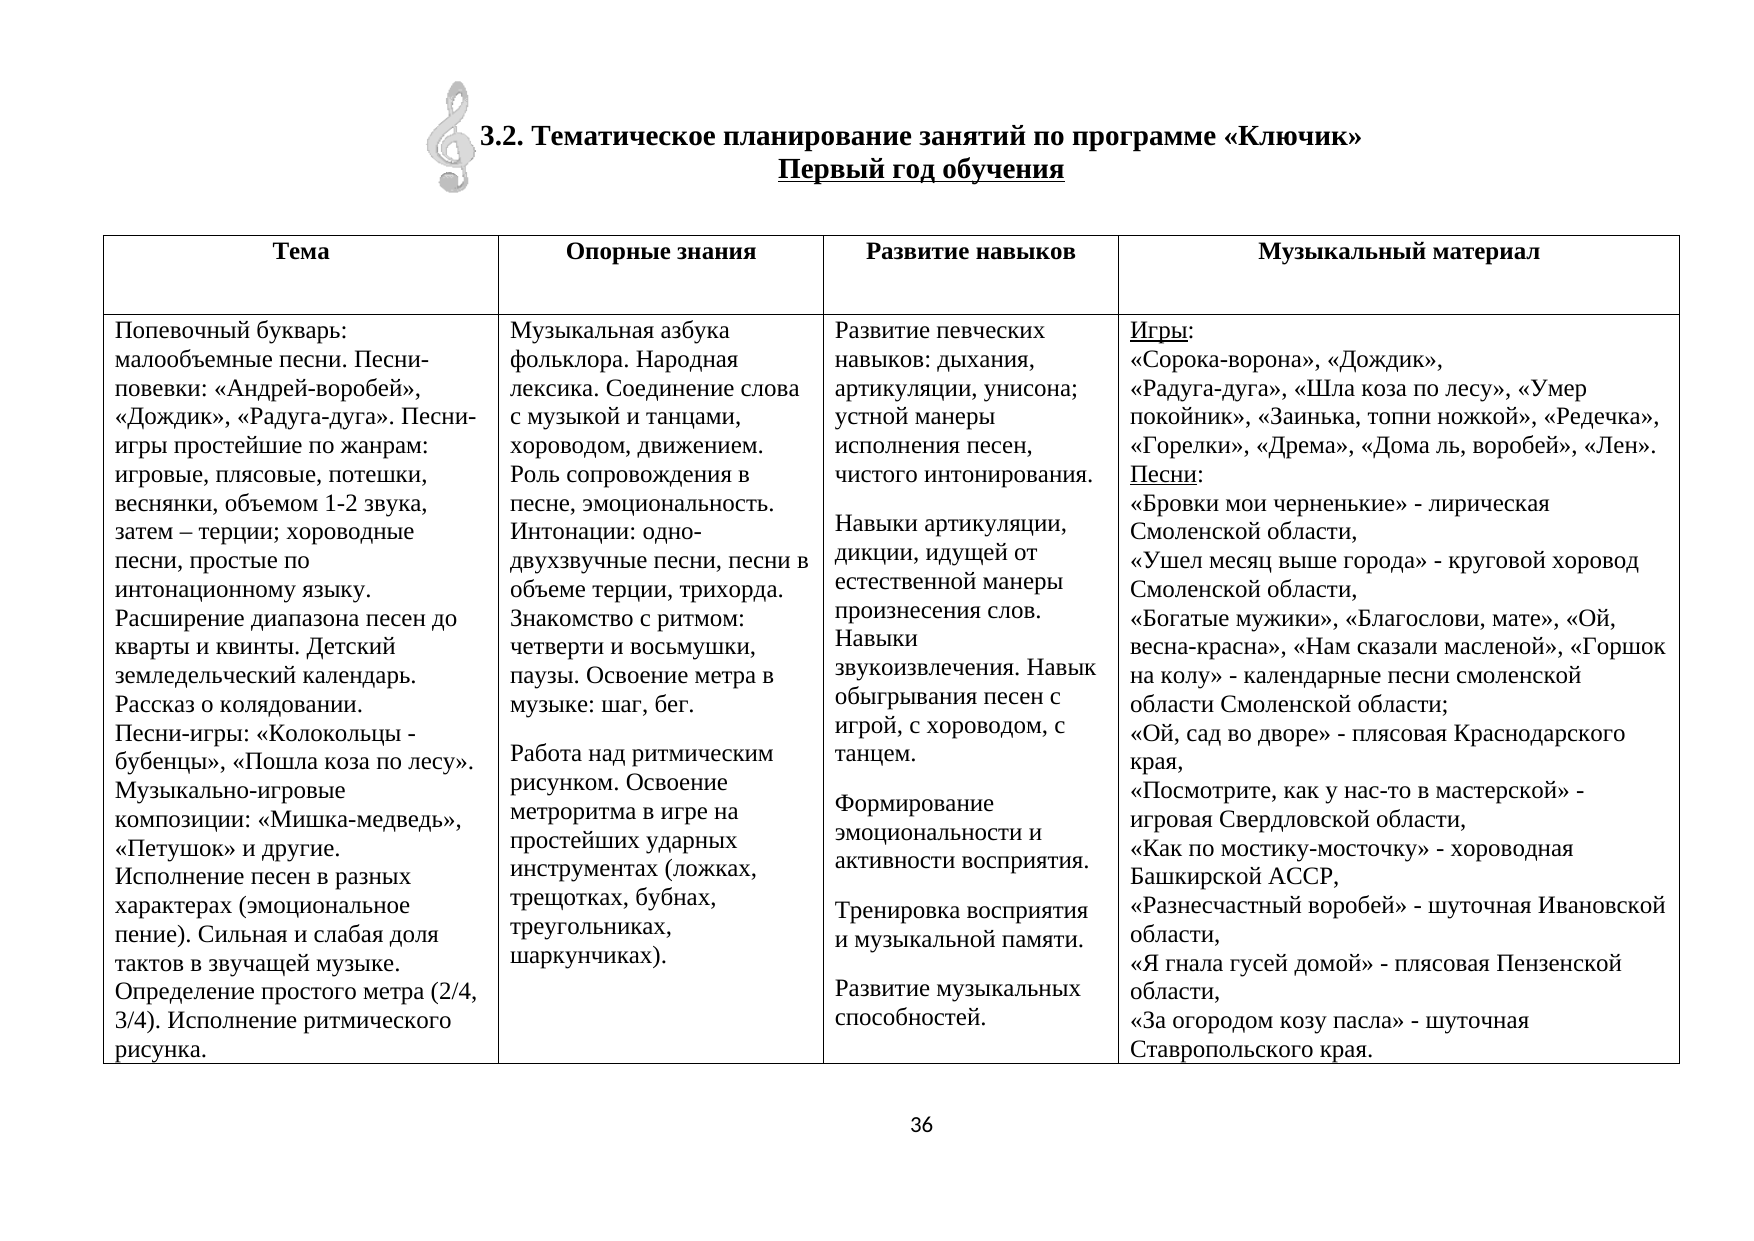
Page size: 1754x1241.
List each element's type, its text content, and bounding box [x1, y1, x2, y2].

table_cell Попевочный букварь: малообъемные песни. Песни-повевки: «Андрей-воробей», «Дождик», «Радуга-дуга». Песни-игры простейшие по жанрам: игровые, плясовые, потешки, веснянки, объемом 1-2 звука, затем – терции; хороводные песни, простые по интонационному языку. Расширение диапазона песен до кварты и квинты. Детский земледельческий календарь. Рассказ о колядовании. Песни-игры: «Колокольцы - бубенцы», «Пошла коза по лесу». Музыкально-игровые композиции: «Мишка-медведь», «Петушок» и другие. Исполнение песен в разных характерах (эмоциональное пение). Сильная и слабая доля тактов в звучащей музыке. Определение простого метра (2/4, 3/4). Исполнение ритмического рисунка. [104, 315, 498, 1063]
text 3.2. Тематическое планирование занятий по программе «Ключик» [177, 118, 1665, 152]
table_cell Развитие певческих навыков: дыхания, артикуляции, унисона; устной манеры исполнения песен, чистого интонирования. Навыки артикуляции, дикции, идущей от естественной манеры произнесения слов. Навыки звукоизвлечения. Навык обыгрывания песен с игрой, с хороводом, с танцем. Формирование эмоциональности и активности восприятия. Тренировка восприятия и музыкальной памяти. Развитие музыкальных способностей. [824, 315, 1118, 1063]
text Первый год обучения [177, 152, 1665, 185]
table_cell Музыкальная азбука фольклора. Народная лексика. Соединение слова с музыкой и танцами, хороводом, движением. Роль сопровождения в песне, эмоциональность. Интонации: одно-двухзвучные песни, песни в объеме терции, трихорда. Знакомство с ритмом: четверти и восьмушки, паузы. Освоение метра в музыке: шаг, бег. Работа над ритмическим рисунком. Освоение метроритма в игре на простейших ударных инструментах (ложках, трещотках, бубнах, треугольниках, шаркунчиках). [499, 315, 823, 1063]
table_header Развитие навыков [824, 236, 1118, 314]
table_header Музыкальный материал [1119, 236, 1679, 314]
table_header Опорные знания [499, 236, 823, 314]
table_header Тема [104, 236, 498, 314]
table_cell Игры: «Сорока-ворона», «Дождик», «Радуга-дуга», «Шла коза по лесу», «Умер покойник», «Заинька, топни ножкой», «Редечка», «Горелки», «Дрема», «Дома ль, воробей», «Лен». Песни: «Бровки мои черненькие» - лирическая Смоленской области, «Ушел месяц выше города» - круговой хоровод Смоленской области, «Богатые мужики», «Благослови, мате», «Ой, весна-красна», «Нам сказали масленой», «Горшок на колу» - календарные песни смоленской области Смоленской области; «Ой, сад во дворе» - плясовая Краснодарского края, «Посмотрите, как у нас-то в мастерской» - игровая Свердловской области, «Как по мостику-мосточку» - хороводная Башкирской АССР, «Разнесчастный воробей» - шуточная Ивановской области, «Я гнала гусей домой» - плясовая Пензенской области, «За огородом козу пасла» - шуточная Ставропольского края. [1119, 315, 1679, 1063]
